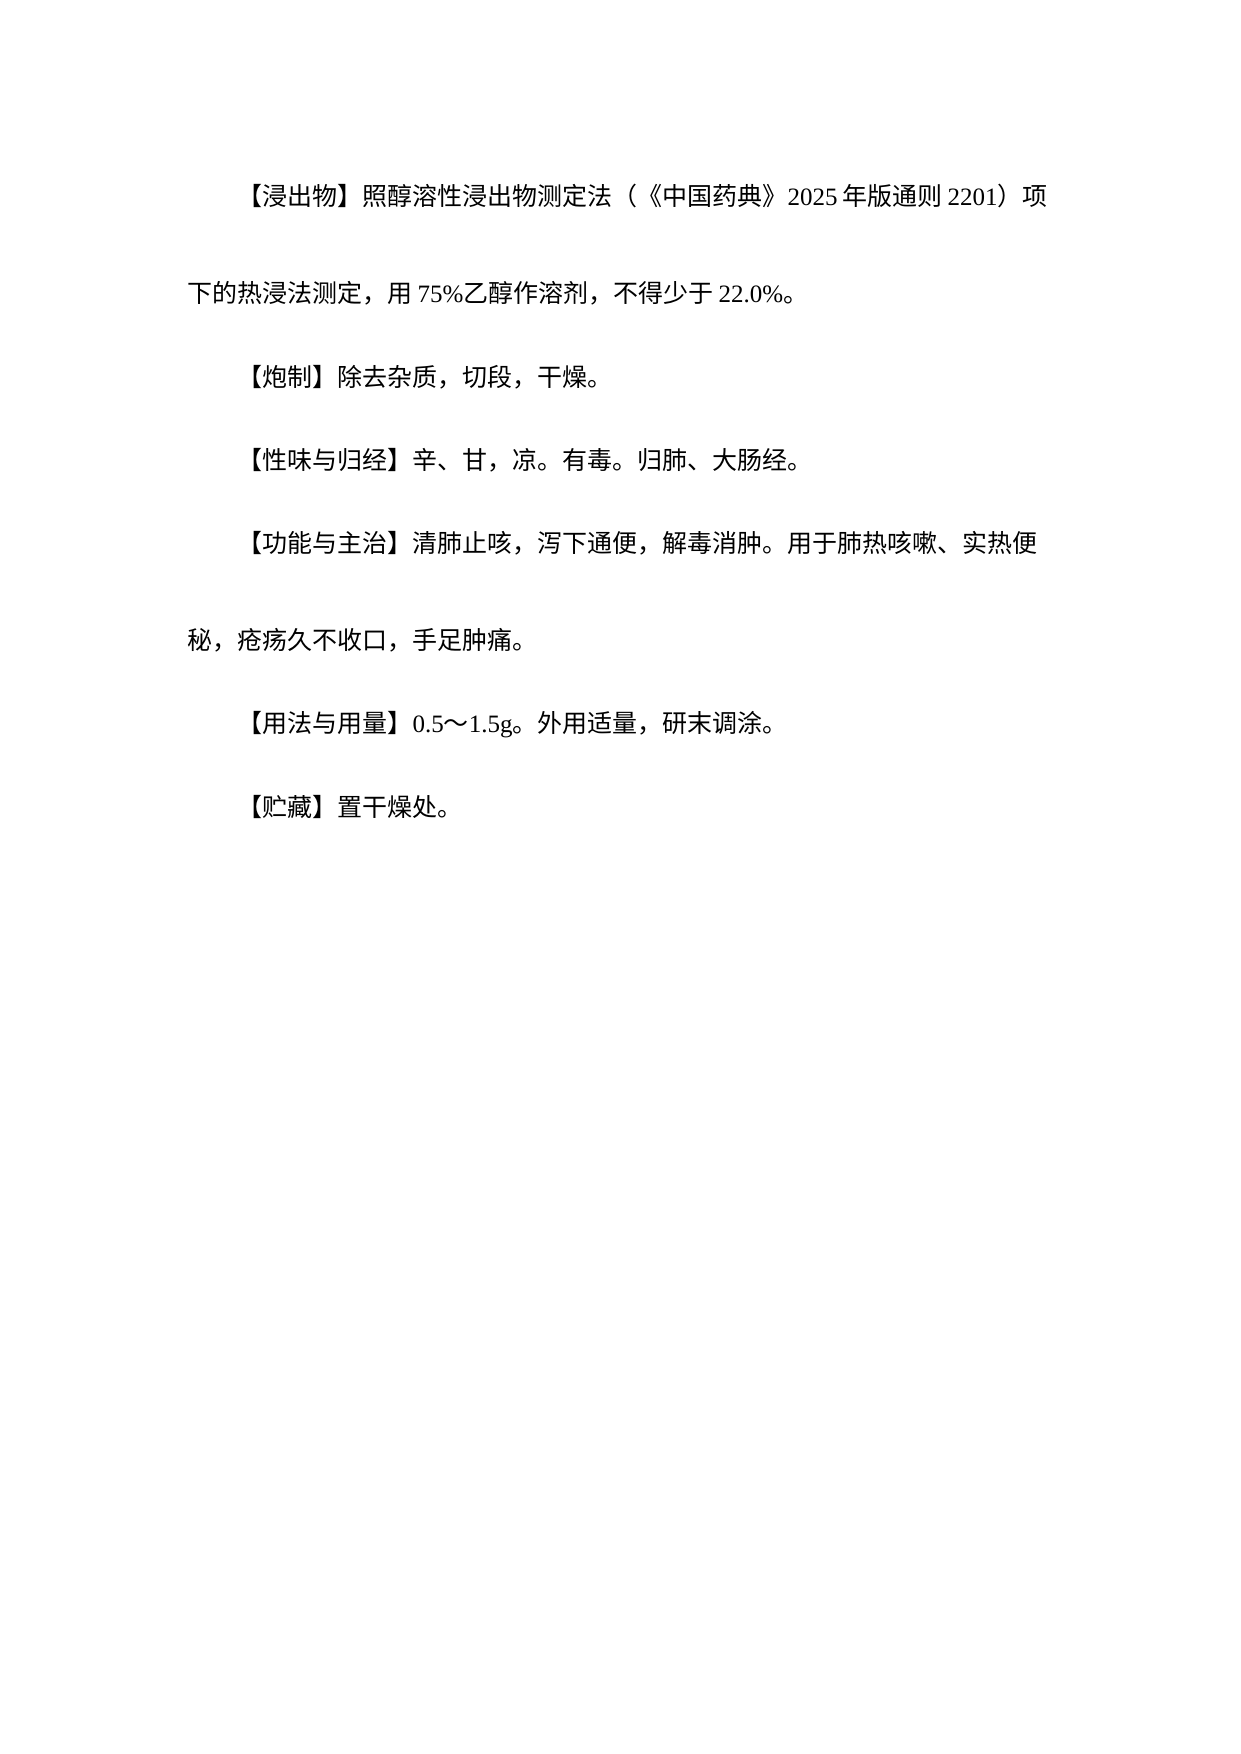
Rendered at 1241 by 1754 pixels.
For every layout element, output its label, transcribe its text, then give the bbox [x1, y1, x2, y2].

text 【用法与用量】0.5～1.5g。外用适量，研末调涂。 [187, 689, 1053, 754]
text 【性味与归经】辛、甘，凉。有毒。归肺、大肠经。 [187, 426, 1053, 491]
text 【浸出物】照醇溶性浸出物测定法（《中国药典》2025年版通则2201）项下的热浸法测定，用75%乙醇作溶剂，不得少于22.0%。 [187, 162, 1053, 324]
text 【功能与主治】清肺止咳，泻下通便，解毒消肿。用于肺热咳嗽、实热便秘，疮疡久不收口，手足肿痛。 [187, 509, 1053, 671]
text 【炮制】除去杂质，切段，干燥。 [187, 343, 1053, 408]
text 【贮藏】置干燥处。 [187, 773, 1053, 838]
